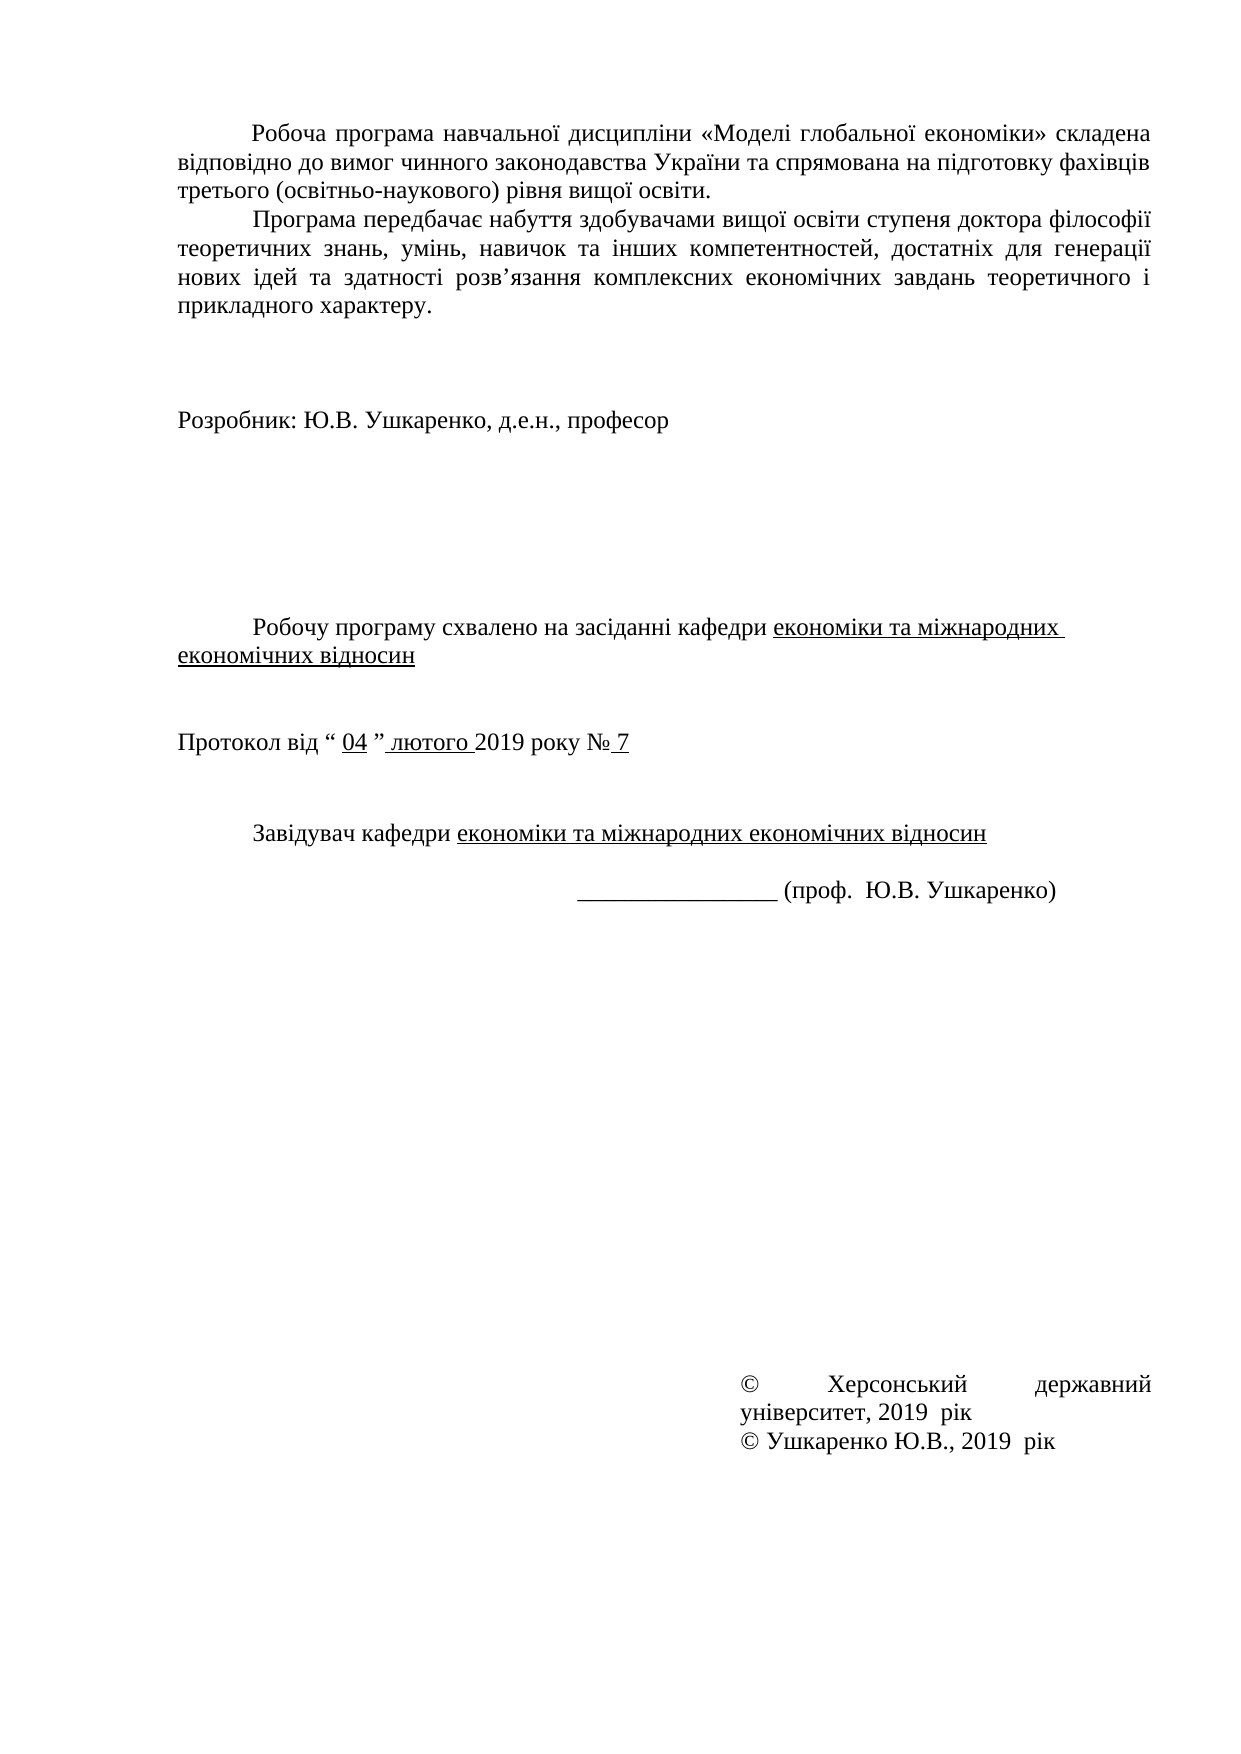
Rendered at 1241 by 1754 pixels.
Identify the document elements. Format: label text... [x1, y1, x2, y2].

text Херсонський державний університет, 2019 рік [740, 1369, 1152, 1426]
text Розробник: Ю.В. Ушкаренко, д.е.н., професор [177, 406, 1152, 434]
text Робоча програма навчальної дисципліни «Моделі глобальної економіки» складена відповідно до вимог чинного законодавства України та спрямована на підготовку фахівців третього (освітньо-наукового) рівня вищої освіти. Програма передбачає набуття здобувачами вищої освіти ступеня доктора філософії теоретичних знань, умінь, навичок та інших компетентностей, достатніх для генерації нових ідей та здатності розв’язання комплексних економічних завдань теоретичного і прикладного характеру. [177, 118, 1152, 319]
text Завідувач кафедри економіки та міжнародних економічних відносин [177, 818, 1152, 846]
text Протокол від “ лютого 2019 року № 7 [177, 727, 1152, 755]
text Робочу програму схвалено на засіданні кафедри економіки та міжнародних економічних відносин [177, 612, 1152, 669]
text Ушкаренко Ю.В., 2019 рік [740, 1426, 1152, 1455]
text ________________ (проф. Ю.В. Ушкаренко) [177, 875, 1152, 904]
